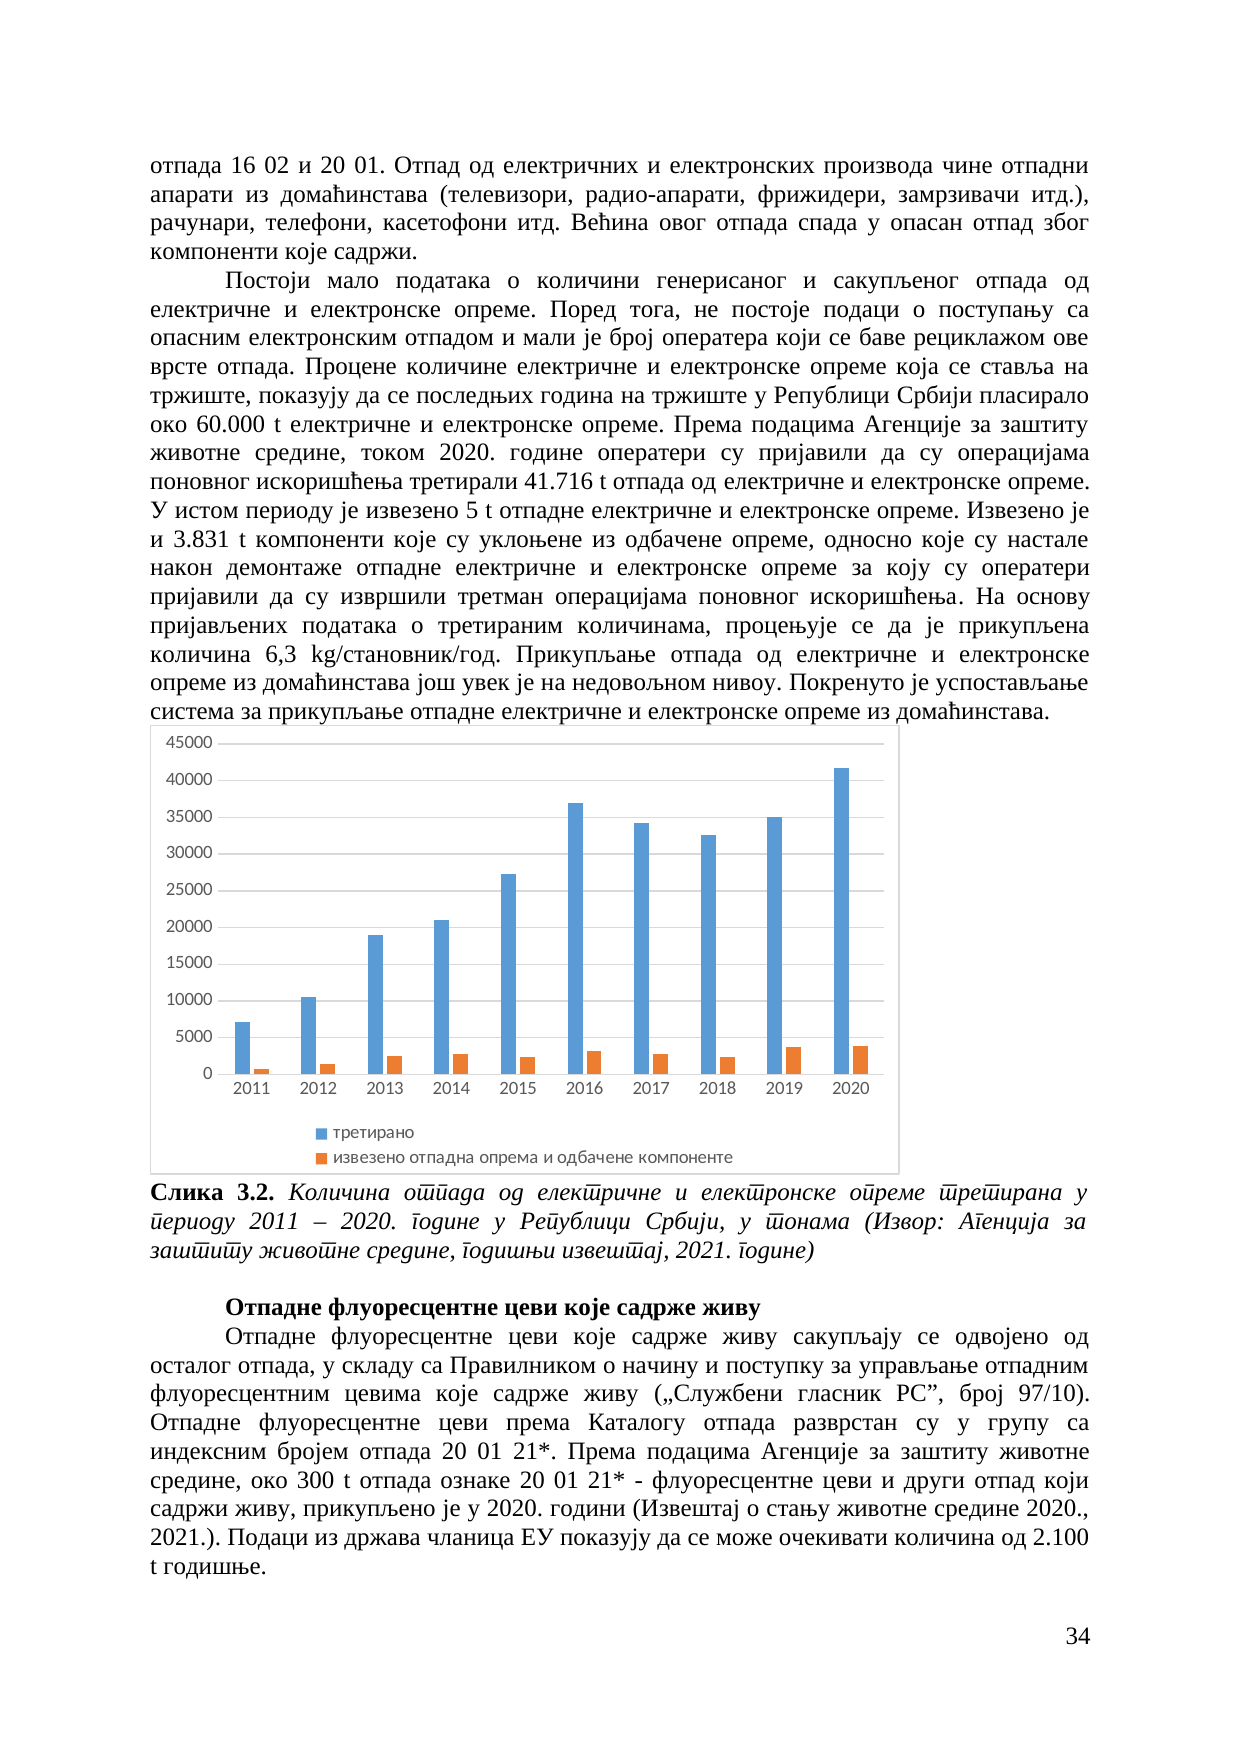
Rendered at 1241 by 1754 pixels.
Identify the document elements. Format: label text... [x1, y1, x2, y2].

text Отпадне флуоресцентне цеви које садрже живу сакупљају се одвојено од осталог отпада, у складу са Правилником о начину и поступку за управљање отпадним флуоресцентним цевима које садрже живу („Службени гласник РС”, број 97/10). Отпадне флуоресцентне цеви према Каталогу отпада разврстан су у групу са индексним бројем отпада 20 01 21*. Према подацима Агенције за заштиту животне средине, око 300 t отпада ознаке 20 01 21* - флуоресцентне цеви и други отпад који садржи живу, прикупљено је у 2020. години (Извештај о стању животне средине 2020., 2021.). Подаци из држава чланица ЕУ показују да се може очекивати количина од 2.100 t годишње. [150, 1321, 1090, 1580]
text Слика 3.2. Количина отпада од електричне и електронске опреме третирана у периоду 2011 – 2020. године у Републици Србији, у тонама (Извор: Агенција за заштиту животне средине, годишњи извештај, 2021. године) [150, 1177, 1090, 1263]
text Отпадне флуоресцентне цеви које садрже живу [150, 1292, 1090, 1321]
text Постоји мало података о количини генерисаног и сакупљеног отпада од електричне и електронске опреме. Поред тога, не постоје подаци о поступању са опасним електронским отпадом и мали је број оператера који се баве рециклажом ове врсте отпада. Процене количине електричне и електронске опреме која се ставља на тржиште, показују да се последњих година на тржиште у Републици Србији пласирало око 60.000 t електричне и електронске опреме. Према подацима Агенције за заштиту животне средине, током 2020. године оператери су пријавили да су операцијама поновног искоришћења трeтирали 41.716 t отпада од електричне и електронске опреме. У истом периоду је извезено 5 t отпадне електричне и електронске опреме. Извезено је и 3.831 t компоненти које су уклоњене из одбачене опреме, односно које су настале након демонтаже отпадне електричне и електронске опреме за коју су оператери пријавили да су извршили третман операцијама поновног искоришћења. На основу пријављених података о третираним количинама, процењује се да је прикупљена количина 6,3 kg/становник/год. Прикупљање отпада од електричне и електронске опреме из домаћинстава још увек је на недовољном нивоу. Покренуто је успостављање система за прикупљање отпадне електричне и електронске опреме из домаћинстава. [150, 265, 1090, 725]
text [150, 150, 1090, 265]
